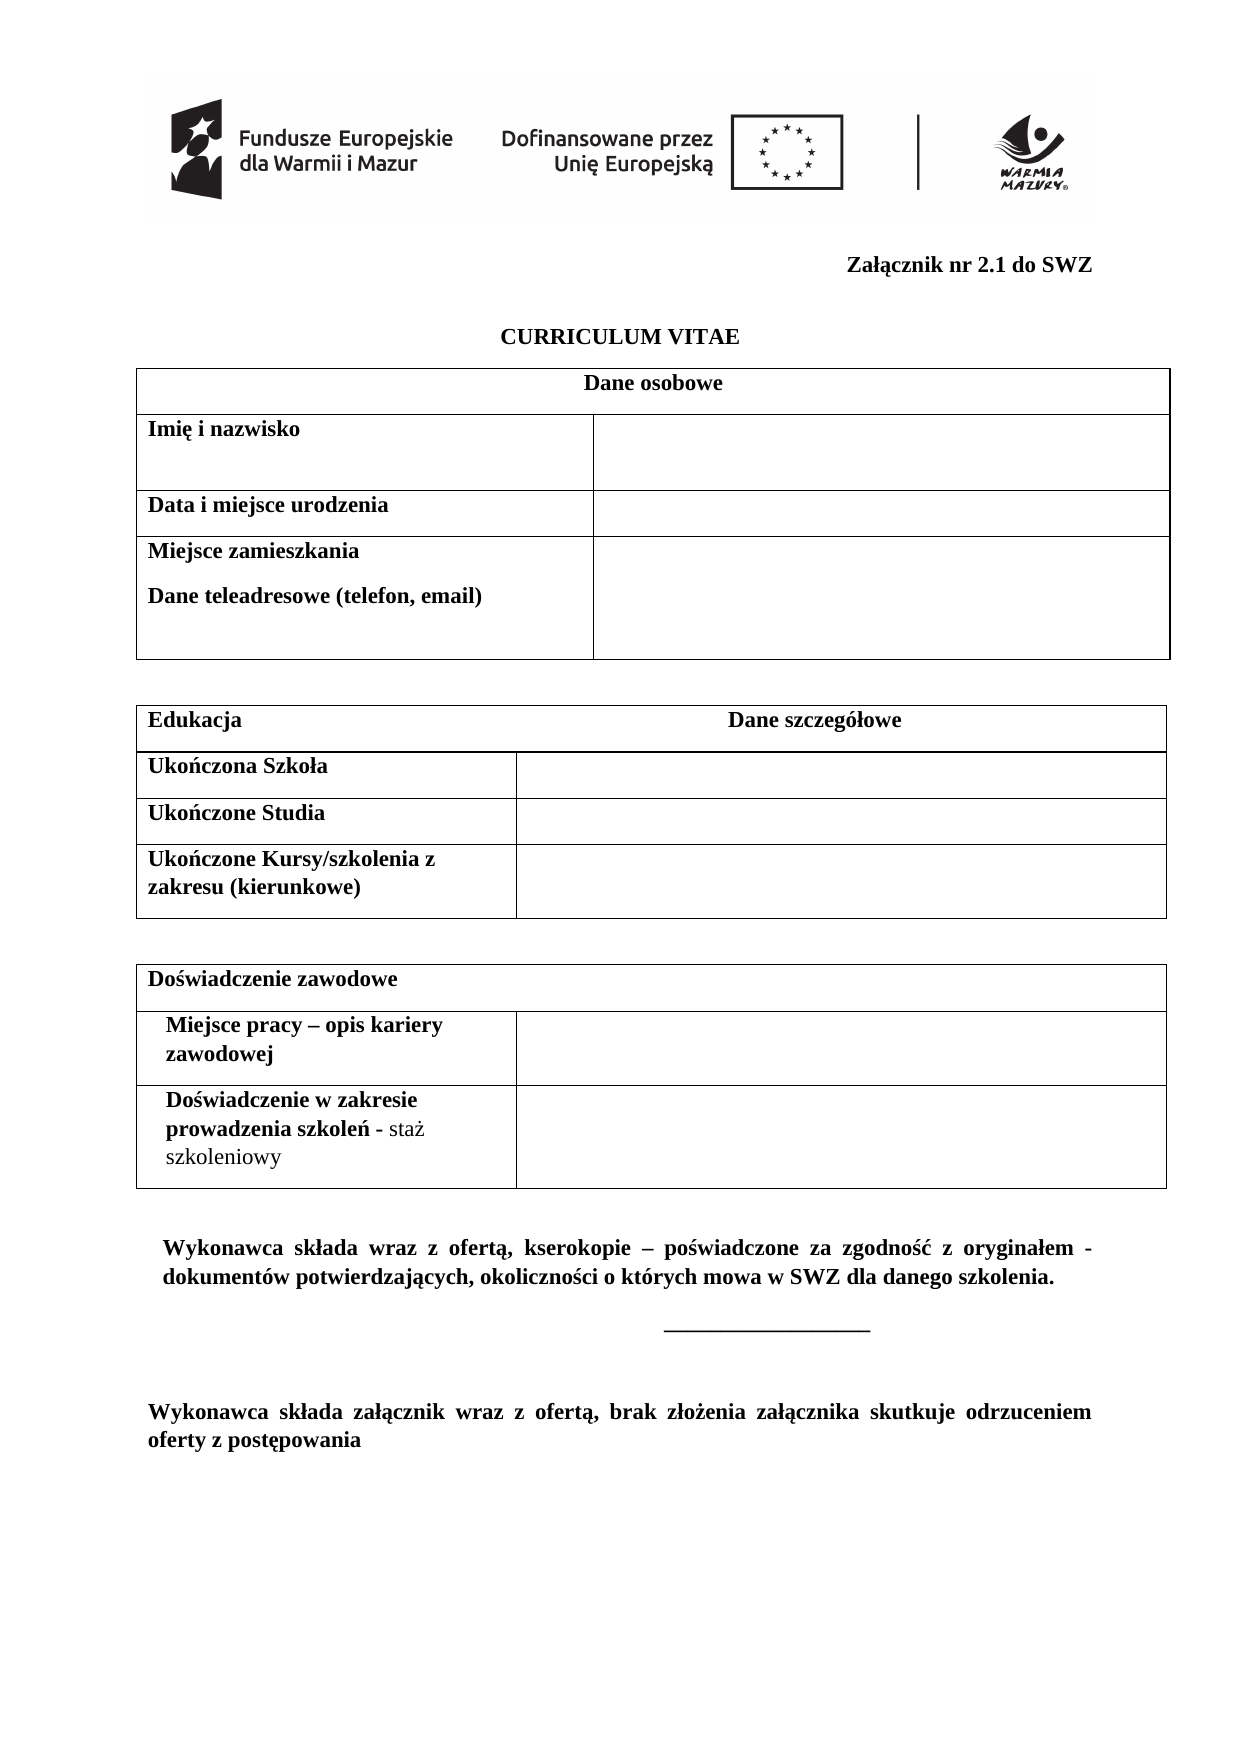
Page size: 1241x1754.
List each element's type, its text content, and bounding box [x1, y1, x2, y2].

table_cell [517, 753, 1166, 797]
table_cell Imię i nazwisko [137, 415, 593, 490]
table_header Dane osobowe [137, 369, 1169, 414]
table_cell Miejsce zamieszkania Dane teleadresowe (telefon, email) [137, 537, 593, 659]
table_cell Ukończone Studia [137, 799, 516, 844]
table_cell Data i miejsce urodzenia [137, 491, 593, 536]
subtitle Załącznik nr 2.1 do SWZ [148, 251, 1093, 278]
picture [147, 73, 1093, 224]
table_cell [517, 845, 1166, 918]
table_cell [594, 415, 1169, 490]
table_cell [517, 1086, 1166, 1188]
table_cell Ukończone Kursy/szkolenia z zakresu (kierunkowe) [137, 845, 516, 918]
table_cell Miejsce pracy – opis kariery zawodowej [137, 1012, 516, 1085]
table_cell [594, 537, 1169, 659]
table_cell Doświadczenie w zakresie prowadzenia szkoleń - staż szkoleniowy [137, 1086, 516, 1188]
text CURRICULUM VITAE [148, 323, 1093, 349]
table_header Doświadczenie zawodowe [137, 965, 1166, 1011]
text Wykonawca składa wraz z ofertą, kserokopie – poświadczone za zgodność z oryginałem - dokumentów potwierdzających, okoliczności o których mowa w SWZ dla danego szkolenia. [162, 1234, 1093, 1289]
table_cell [517, 799, 1166, 844]
text __________________ [590, 1308, 1093, 1334]
text Wykonawca składa załącznik wraz z ofertą, brak złożenia załącznika skutkuje odrzuceniem oferty z postępowania [148, 1398, 1093, 1453]
table_cell [517, 1012, 1166, 1085]
table_header Edukacja Dane szczegółowe [137, 706, 1166, 751]
table_cell [594, 491, 1169, 536]
table_cell Ukończona Szkoła [137, 753, 516, 797]
